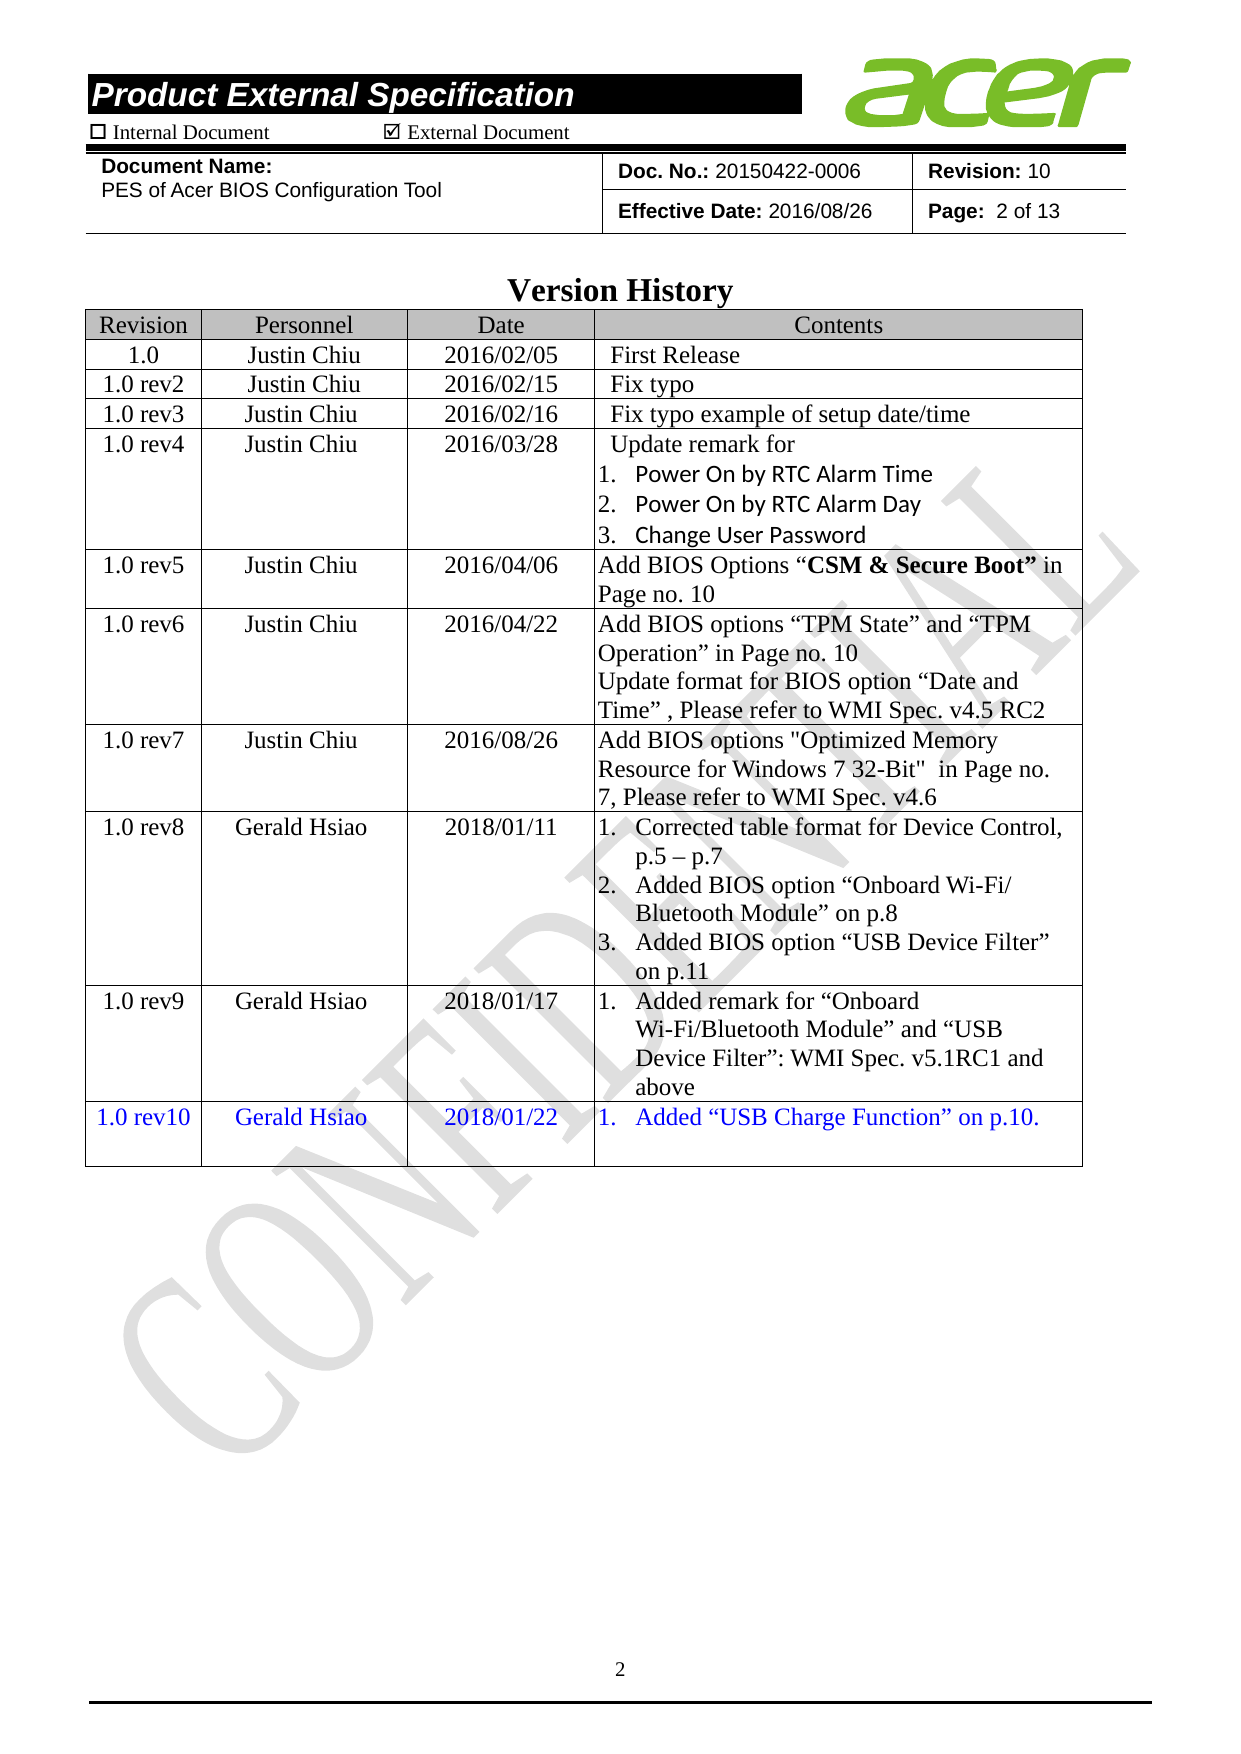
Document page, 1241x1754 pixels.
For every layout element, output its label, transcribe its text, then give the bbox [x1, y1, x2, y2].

table_cell 1.0 rev9 [86, 986, 201, 1101]
table_cell 2016/03/28 [408, 429, 594, 549]
table_cell Gerald Hsiao [202, 1102, 407, 1166]
table_cell Justin Chiu [202, 550, 407, 608]
table_cell Fix typo example of setup date/time [595, 399, 1082, 428]
table_cell Added “USB Charge Function” on p.10. [595, 1102, 1082, 1166]
table_cell Fix typo [595, 370, 1082, 398]
table_cell Update remark for Power On by RTC Alarm Time Power On by RTC Alarm Day Change User Password [595, 429, 1082, 549]
table_cell 1.0 rev4 [86, 429, 201, 549]
table_cell 2018/01/11 [408, 812, 594, 985]
table_header Date [408, 310, 594, 339]
table_header Personnel [202, 310, 407, 339]
table_cell Add BIOS Options “CSM & Secure Boot” in Page no. 10 [595, 550, 1082, 608]
table_cell 1.0 rev6 [86, 609, 201, 724]
table_cell 2016/04/22 [408, 609, 594, 724]
table_cell 2018/01/22 [408, 1102, 594, 1166]
table_header Revision [86, 310, 201, 339]
table_cell Justin Chiu [202, 370, 407, 398]
table_cell 2016/08/26 [408, 725, 594, 811]
table_cell 2016/02/05 [408, 340, 594, 368]
table_cell Justin Chiu [202, 429, 407, 549]
table_cell 1.0 [86, 340, 201, 368]
table_cell 1.0 rev8 [86, 812, 201, 985]
table_cell Gerald Hsiao [202, 986, 407, 1101]
table_cell 1.0 rev5 [86, 550, 201, 608]
table_cell 2018/01/17 [408, 986, 594, 1101]
table_cell First Release [595, 340, 1082, 368]
table_cell 2016/02/16 [408, 399, 594, 428]
table_cell Add BIOS options "Optimized Memory Resource for Windows 7 32-Bit" in Page no. 7, Please refer to WMI Spec. v4.6 [595, 725, 1082, 811]
table_cell Justin Chiu [202, 399, 407, 428]
table_cell Justin Chiu [202, 340, 407, 368]
table_header Contents [595, 310, 1082, 339]
table_cell 2016/02/15 [408, 370, 594, 398]
table_cell 1.0 rev3 [86, 399, 201, 428]
table_cell 1.0 rev7 [86, 725, 201, 811]
table_cell Justin Chiu [202, 609, 407, 724]
text Version History [88, 271, 1152, 309]
table_cell Corrected table format for Device Control, p.5 – p.7 Added BIOS option “Onboard Wi-Fi/ Bluetooth Module” on p.8 Added BIOS option “USB Device Filter” on p.11 [595, 812, 1082, 985]
table_cell Justin Chiu [202, 725, 407, 811]
table_cell Added remark for “Onboard Wi-Fi/Bluetooth Module” and “USB Device Filter”: WMI Spec. v5.1RC1 and above [595, 986, 1082, 1101]
table_cell 1.0 rev2 [86, 370, 201, 398]
table_cell Add BIOS options “TPM State” and “TPM Operation” in Page no. 10 Update format for BIOS option “Date and Time” , Please refer to WMI Spec. v4.5 RC2 [595, 609, 1082, 724]
table_cell 1.0 rev10 [86, 1102, 201, 1166]
table_cell 2016/04/06 [408, 550, 594, 608]
table_cell Gerald Hsiao [202, 812, 407, 985]
